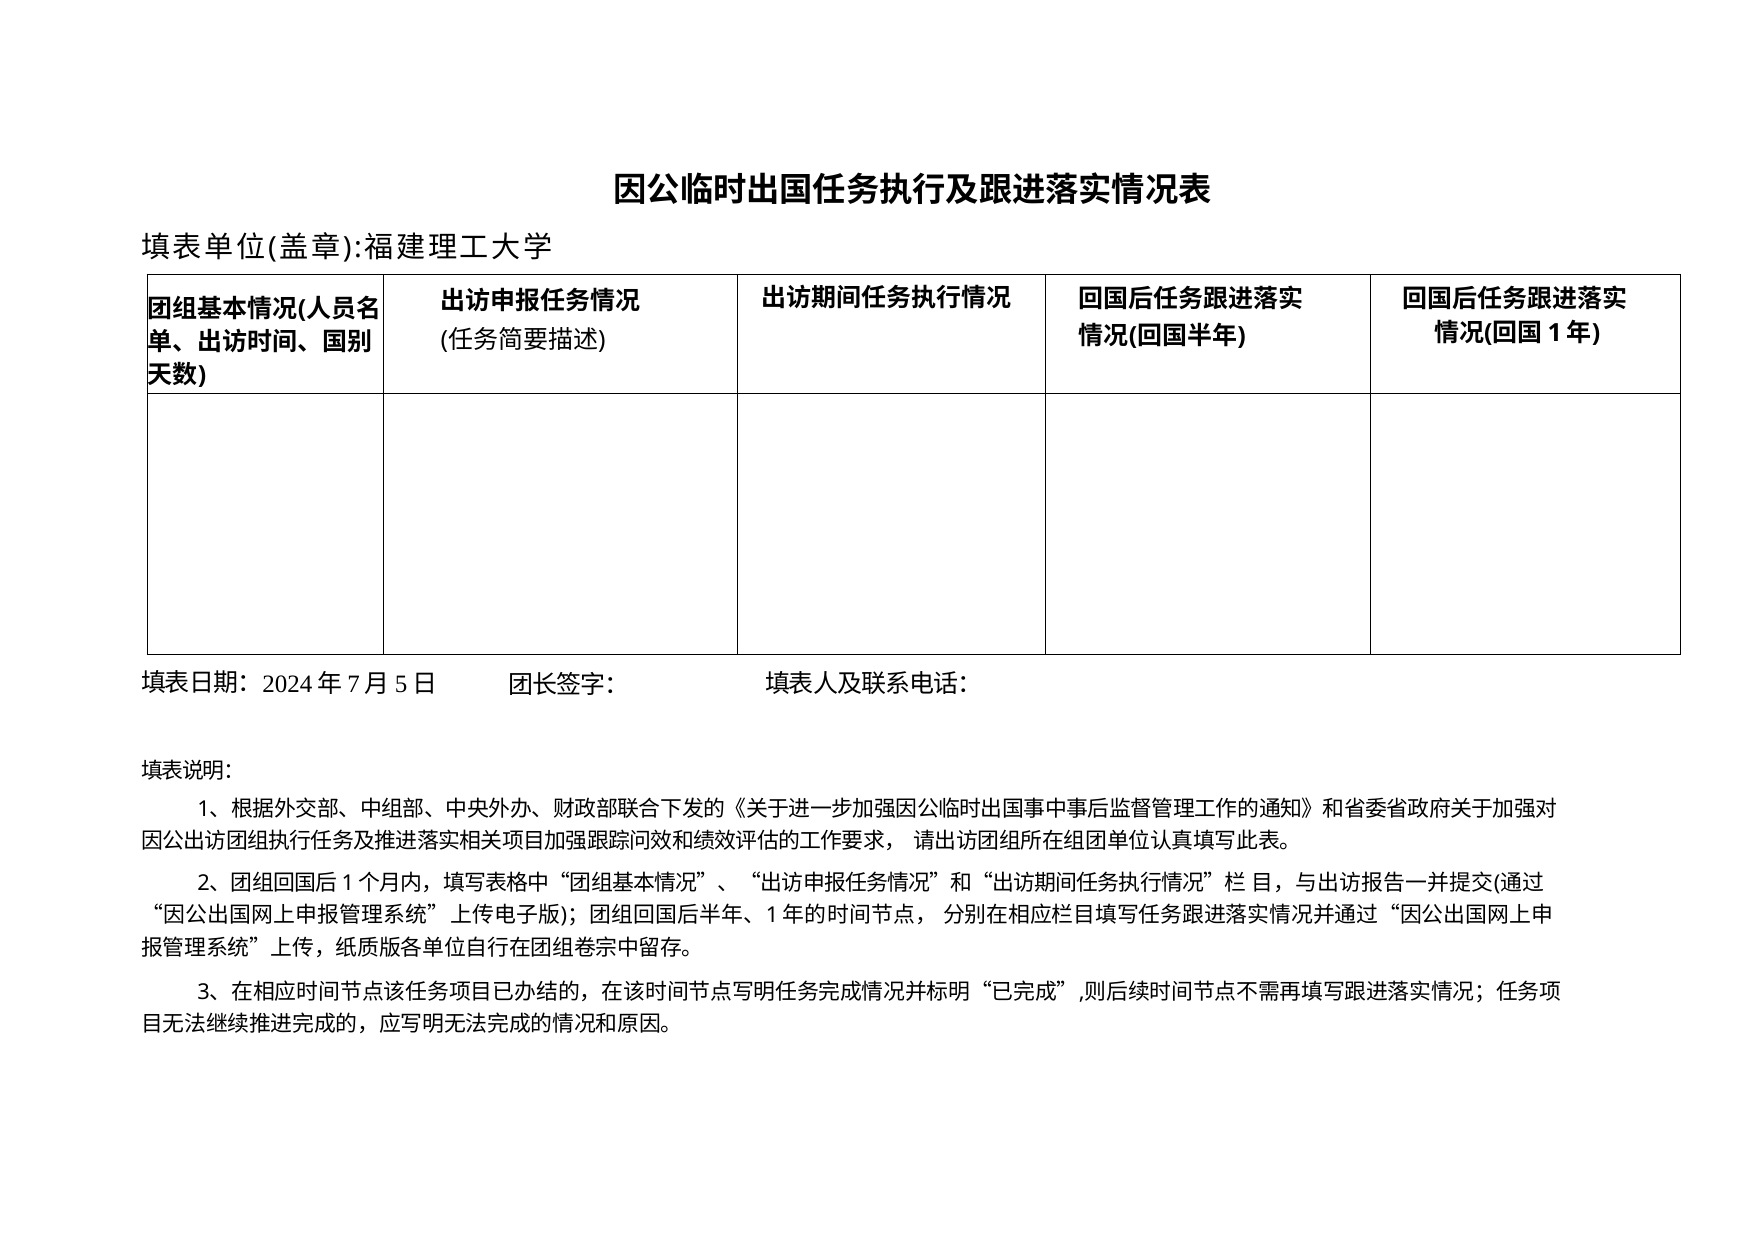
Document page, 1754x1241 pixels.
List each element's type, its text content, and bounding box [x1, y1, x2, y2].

text 填表单位(盖章):福建理工大学 [141, 226, 1695, 265]
text 填表日期：2024年7月5日 团长签字： 填表人及联系电话： [141, 663, 1695, 700]
table_cell [148, 394, 383, 654]
table_header 回国后任务跟进落实 情况(回国1年) [1371, 275, 1680, 393]
text 2、团组回国后1个月内，填写表格中“团组基本情况”、“出访申报任务情况”和“出访期间任务执行情况”栏 目，与出访报告一并提交(通过“因公出国网上申报管理系统”上传电子版)；团组回国后半年、1年的时间节点， 分别在相应栏目填写任务跟进落实情况并通过“因公出国网上申报管理系统”上传，纸质版各单位自行在团组卷宗中留存。 [141, 865, 1568, 962]
text 3、在相应时间节点该任务项目已办结的，在该时间节点写明任务完成情况并标明“已完成”,则后续时间节点不需再填写跟进落实情况；任务项目无法继续推进完成的，应写明无法完成的情况和原因。 [141, 974, 1568, 1038]
table_header 回国后任务跟进落实 情况(回国半年) [1046, 275, 1370, 393]
text 1、根据外交部、中组部、中央外办、财政部联合下发的《关于进一步加强因公临时出国事中事后监督管理工作的通知》和省委省政府关于加强对因公出访团组执行任务及推进落实相关项目加强跟踪问效和绩效评估的工作要求， 请出访团组所在组团单位认真填写此表。 [141, 791, 1568, 855]
text 因公临时出国任务执行及跟进落实情况表 [130, 167, 1695, 211]
text 填表说明： [141, 756, 1695, 784]
table_header 出访申报任务情况 (任务简要描述) [384, 275, 737, 393]
table_cell [1046, 394, 1370, 654]
table_cell [1371, 394, 1680, 654]
table_cell [738, 394, 1045, 654]
table_cell [384, 394, 737, 654]
table_header 团组基本情况(人员名单、出访时间、国别天数) [148, 275, 383, 393]
table_header 出访期间任务执行情况 [738, 275, 1045, 393]
